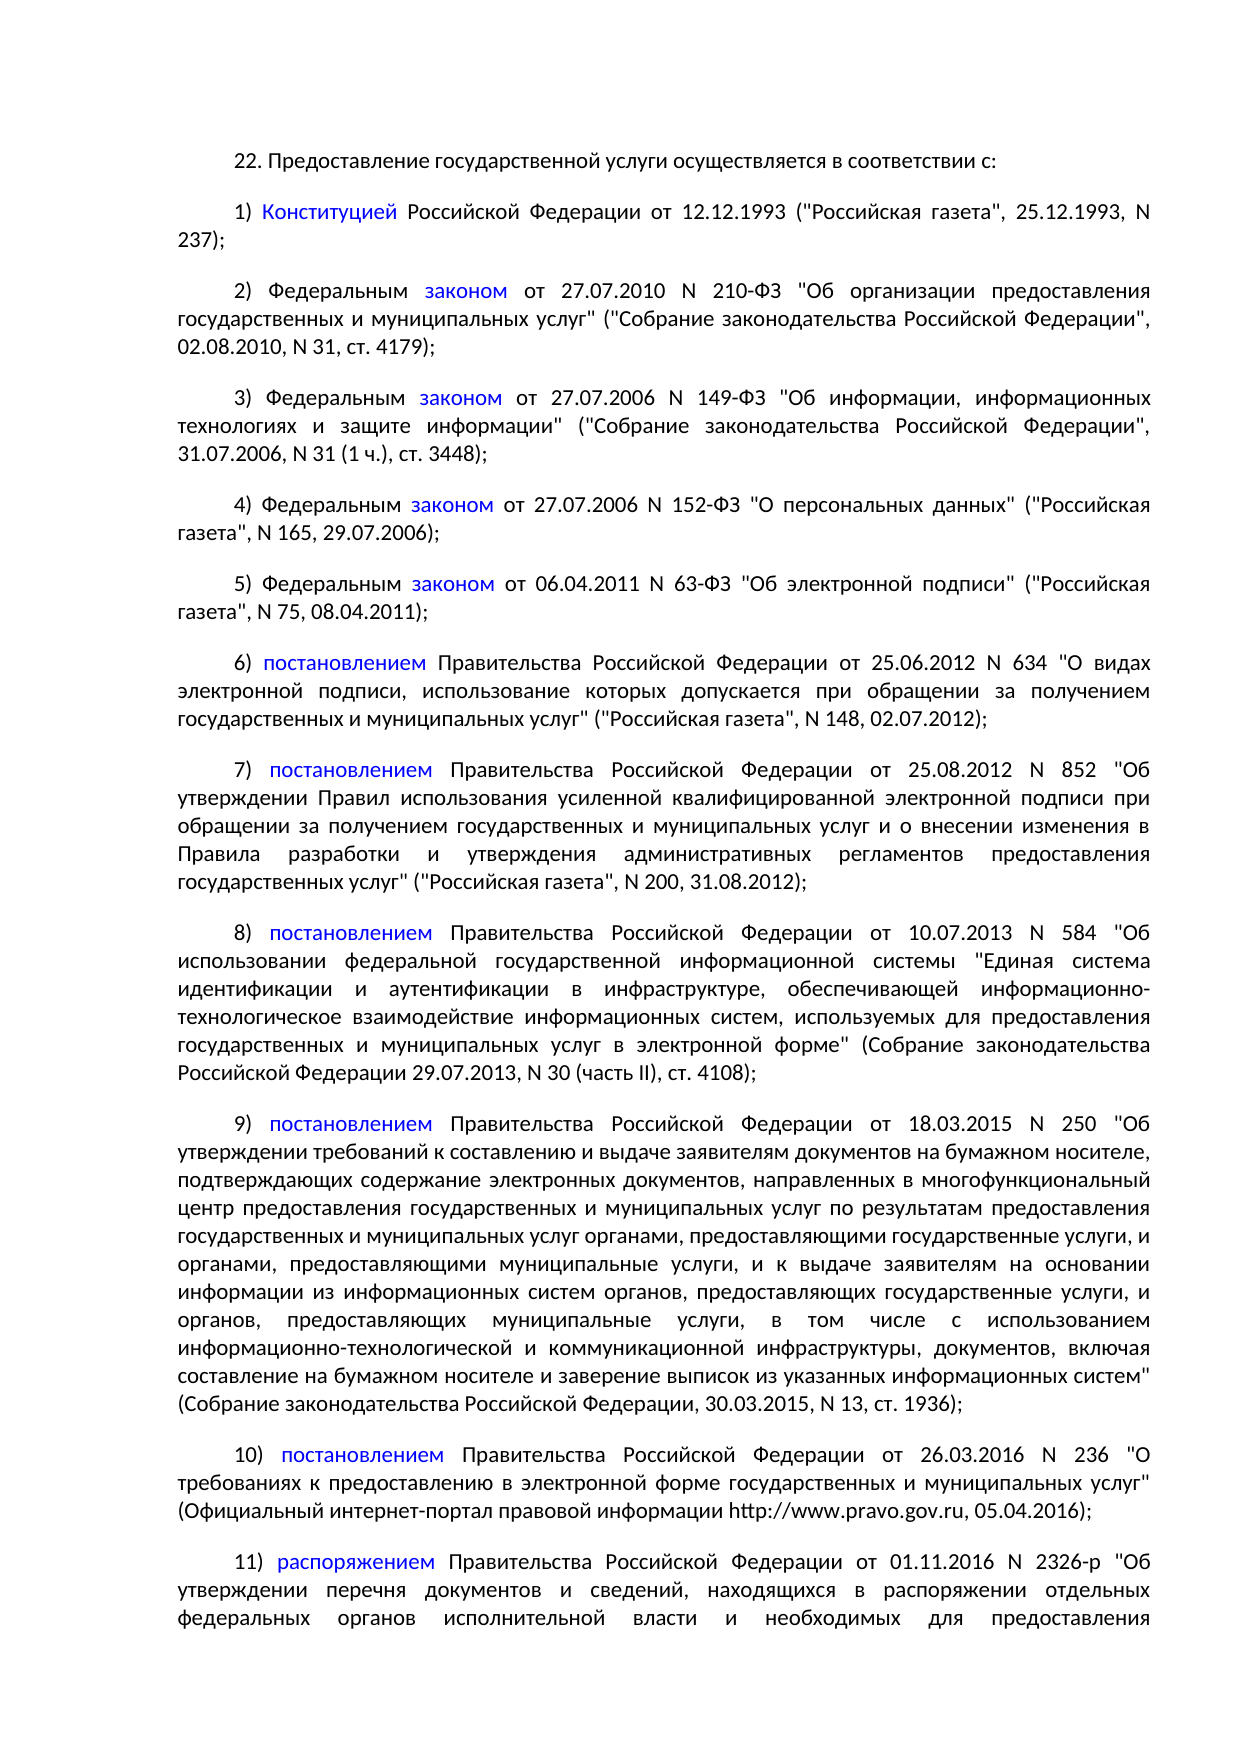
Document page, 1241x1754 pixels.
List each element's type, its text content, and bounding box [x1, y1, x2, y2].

text 8) постановлением Правительства Российской Федерации от 10.07.2013 N 584 "Об использовании федеральной государственной информационной системы "Единая система идентификации и аутентификации в инфраструктуре, обеспечивающей информационно-технологическое взаимодействие информационных систем, используемых для предоставления государственных и муниципальных услуг в электронной форме" (Собрание законодательства Российской Федерации 29.07.2013, N 30 (часть II), ст. 4108); [177, 918, 1152, 1086]
text 9) постановлением Правительства Российской Федерации от 18.03.2015 N 250 "Об утверждении требований к составлению и выдаче заявителям документов на бумажном носителе, подтверждающих содержание электронных документов, направленных в многофункциональный центр предоставления государственных и муниципальных услуг по результатам предоставления государственных и муниципальных услуг органами, предоставляющими государственные услуги, и органами, предоставляющими муниципальные услуги, и к выдаче заявителям на основании информации из информационных систем органов, предоставляющих государственные услуги, и органов, предоставляющих муниципальные услуги, в том числе с использованием информационно-технологической и коммуникационной инфраструктуры, документов, включая составление на бумажном носителе и заверение выписок из указанных информационных систем" (Собрание законодательства Российской Федерации, 30.03.2015, N 13, ст. 1936); [177, 1109, 1152, 1417]
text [177, 1547, 1152, 1631]
text 6) постановлением Правительства Российской Федерации от 25.06.2012 N 634 "О видах электронной подписи, использование которых допускается при обращении за получением государственных и муниципальных услуг" ("Российская газета", N 148, 02.07.2012); [177, 648, 1152, 732]
text 1) Конституцией Российской Федерации от 12.12.1993 ("Российская газета", 25.12.1993, N 237); [177, 197, 1152, 253]
text 10) постановлением Правительства Российской Федерации от 26.03.2016 N 236 "О требованиях к предоставлению в электронной форме государственных и муниципальных услуг" (Официальный интернет-портал правовой информации http://www.pravo.gov.ru, 05.04.2016); [177, 1440, 1152, 1524]
text 22. Предоставление государственной услуги осуществляется в соответствии с: [177, 146, 1152, 174]
text 3) Федеральным законом от 27.07.2006 N 149-ФЗ "Об информации, информационных технологиях и защите информации" ("Собрание законодательства Российской Федерации", 31.07.2006, N 31 (1 ч.), ст. 3448); [177, 383, 1152, 467]
text 4) Федеральным законом от 27.07.2006 N 152-ФЗ "О персональных данных" ("Российская газета", N 165, 29.07.2006); [177, 490, 1152, 546]
text 2) Федеральным законом от 27.07.2010 N 210-ФЗ "Об организации предоставления государственных и муниципальных услуг" ("Собрание законодательства Российской Федерации", 02.08.2010, N 31, ст. 4179); [177, 276, 1152, 360]
text 5) Федеральным законом от 06.04.2011 N 63-ФЗ "Об электронной подписи" ("Российская газета", N 75, 08.04.2011); [177, 569, 1152, 625]
text 7) постановлением Правительства Российской Федерации от 25.08.2012 N 852 "Об утверждении Правил использования усиленной квалифицированной электронной подписи при обращении за получением государственных и муниципальных услуг и о внесении изменения в Правила разработки и утверждения административных регламентов предоставления государственных услуг" ("Российская газета", N 200, 31.08.2012); [177, 755, 1152, 895]
